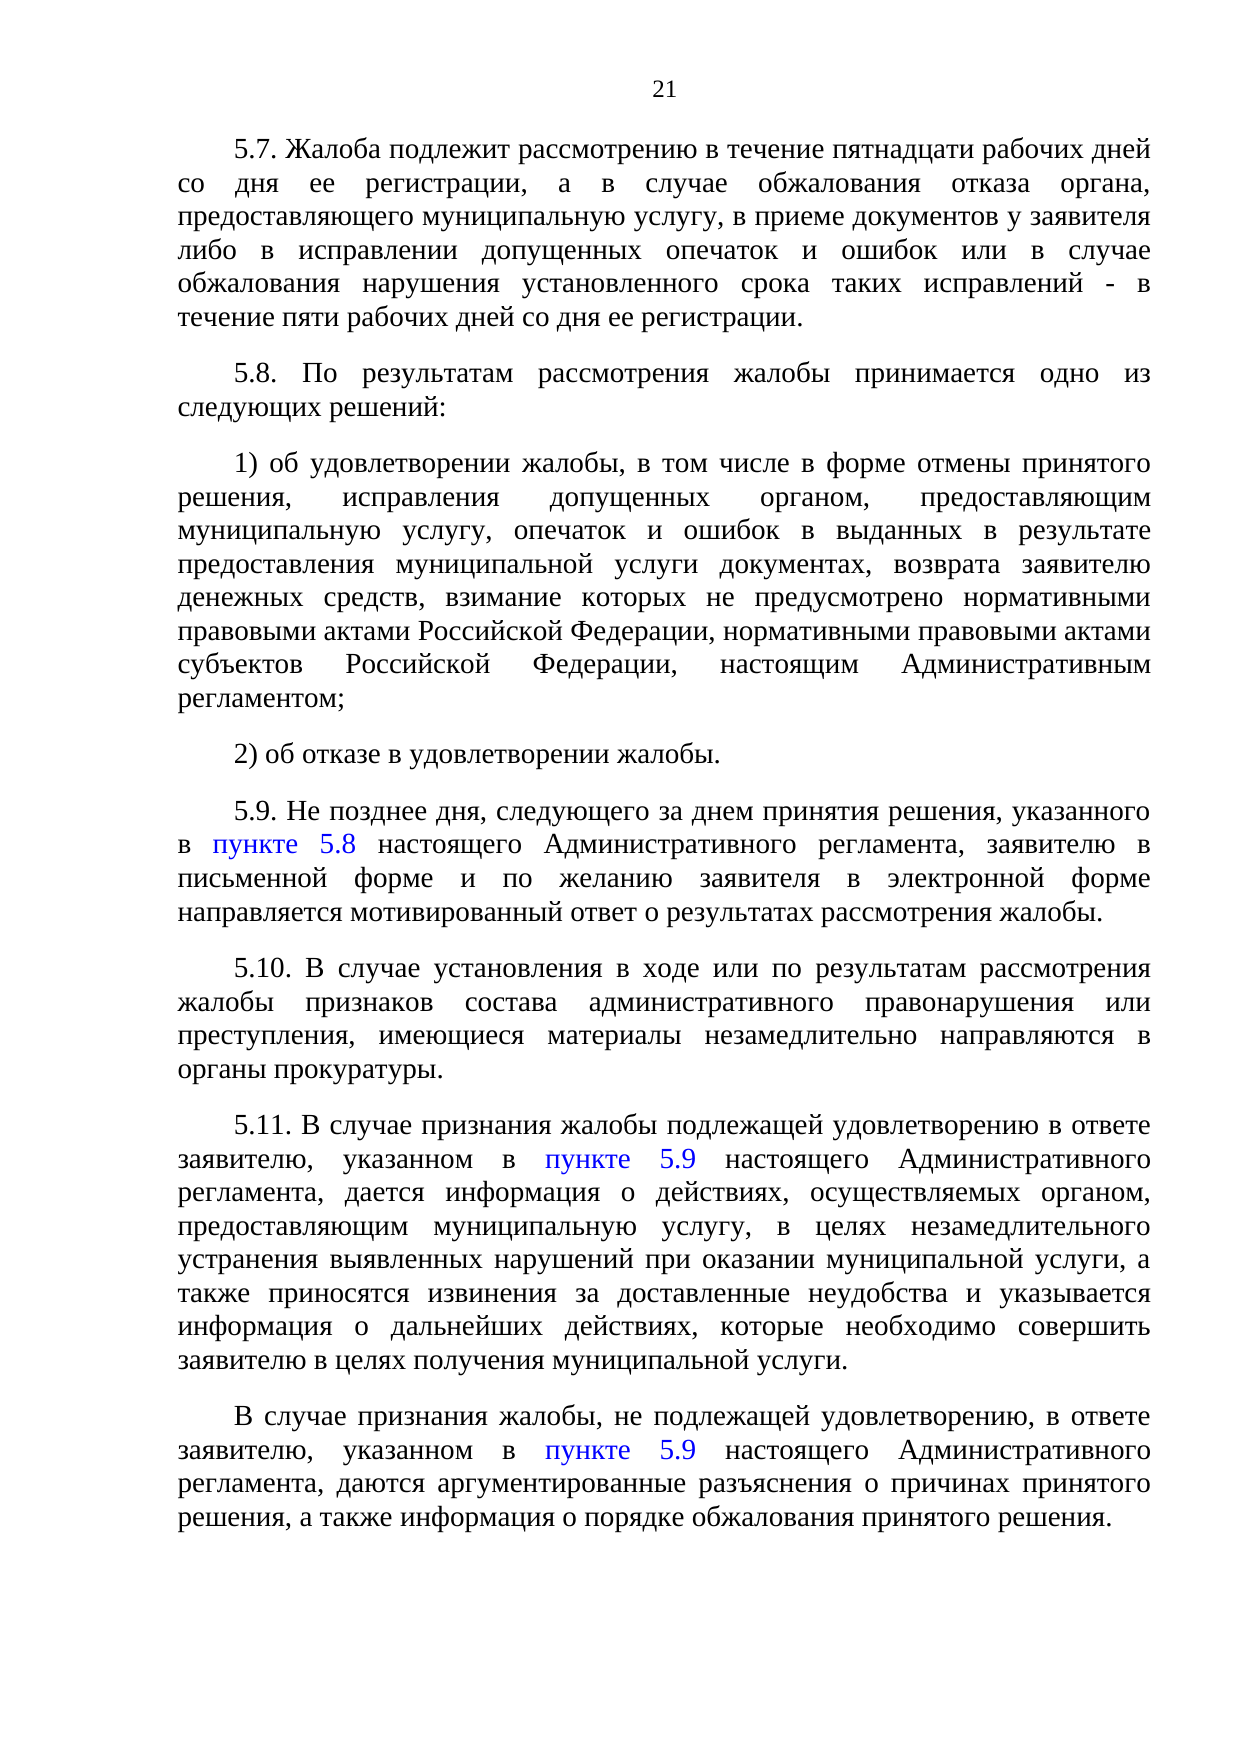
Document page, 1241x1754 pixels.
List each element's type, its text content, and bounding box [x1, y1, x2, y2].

text 5.10. В случае установления в ходе или по результатам рассмотрения жалобы признаков состава административного правонарушения или преступления, имеющиеся материалы незамедлительно направляются в органы прокуратуры. [177, 950, 1152, 1084]
text 5.8. По результатам рассмотрения жалобы принимается одно из следующих решений: [177, 355, 1152, 422]
text 2) об отказе в удовлетворении жалобы. [177, 737, 1152, 770]
text 5.7. Жалоба подлежит рассмотрению в течение пятнадцати рабочих дней со дня ее регистрации, а в случае обжалования отказа органа, предоставляющего муниципальную услугу, в приеме документов у заявителя либо в исправлении допущенных опечаток и ошибок или в случае обжалования нарушения установленного срока таких исправлений - в течение пяти рабочих дней со дня ее регистрации. [177, 131, 1152, 332]
text В случае признания жалобы, не подлежащей удовлетворению, в ответе заявителю, указанном в пункте 5.9 настоящего Административного регламента, даются аргументированные разъяснения о причинах принятого решения, а также информация о порядке обжалования принятого решения. [177, 1398, 1152, 1533]
text 5.9. Не позднее дня, следующего за днем принятия решения, указанного в пункте 5.8 настоящего Административного регламента, заявителю в письменной форме и по желанию заявителя в электронной форме направляется мотивированный ответ о результатах рассмотрения жалобы. [177, 793, 1152, 927]
text 1) об удовлетворении жалобы, в том числе в форме отмены принятого решения, исправления допущенных органом, предоставляющим муниципальную услугу, опечаток и ошибок в выданных в результате предоставления муниципальной услуги документах, возврата заявителю денежных средств, взимание которых не предусмотрено нормативными правовыми актами Российской Федерации, нормативными правовыми актами субъектов Российской Федерации, настоящим Административным регламентом; [177, 445, 1152, 714]
text 5.11. В случае признания жалобы подлежащей удовлетворению в ответе заявителю, указанном в пункте 5.9 настоящего Административного регламента, дается информация о действиях, осуществляемых органом, предоставляющим муниципальную услугу, в целях незамедлительного устранения выявленных нарушений при оказании муниципальной услуги, а также приносятся извинения за доставленные неудобства и указывается информация о дальнейших действиях, которые необходимо совершить заявителю в целях получения муниципальной услуги. [177, 1107, 1152, 1376]
